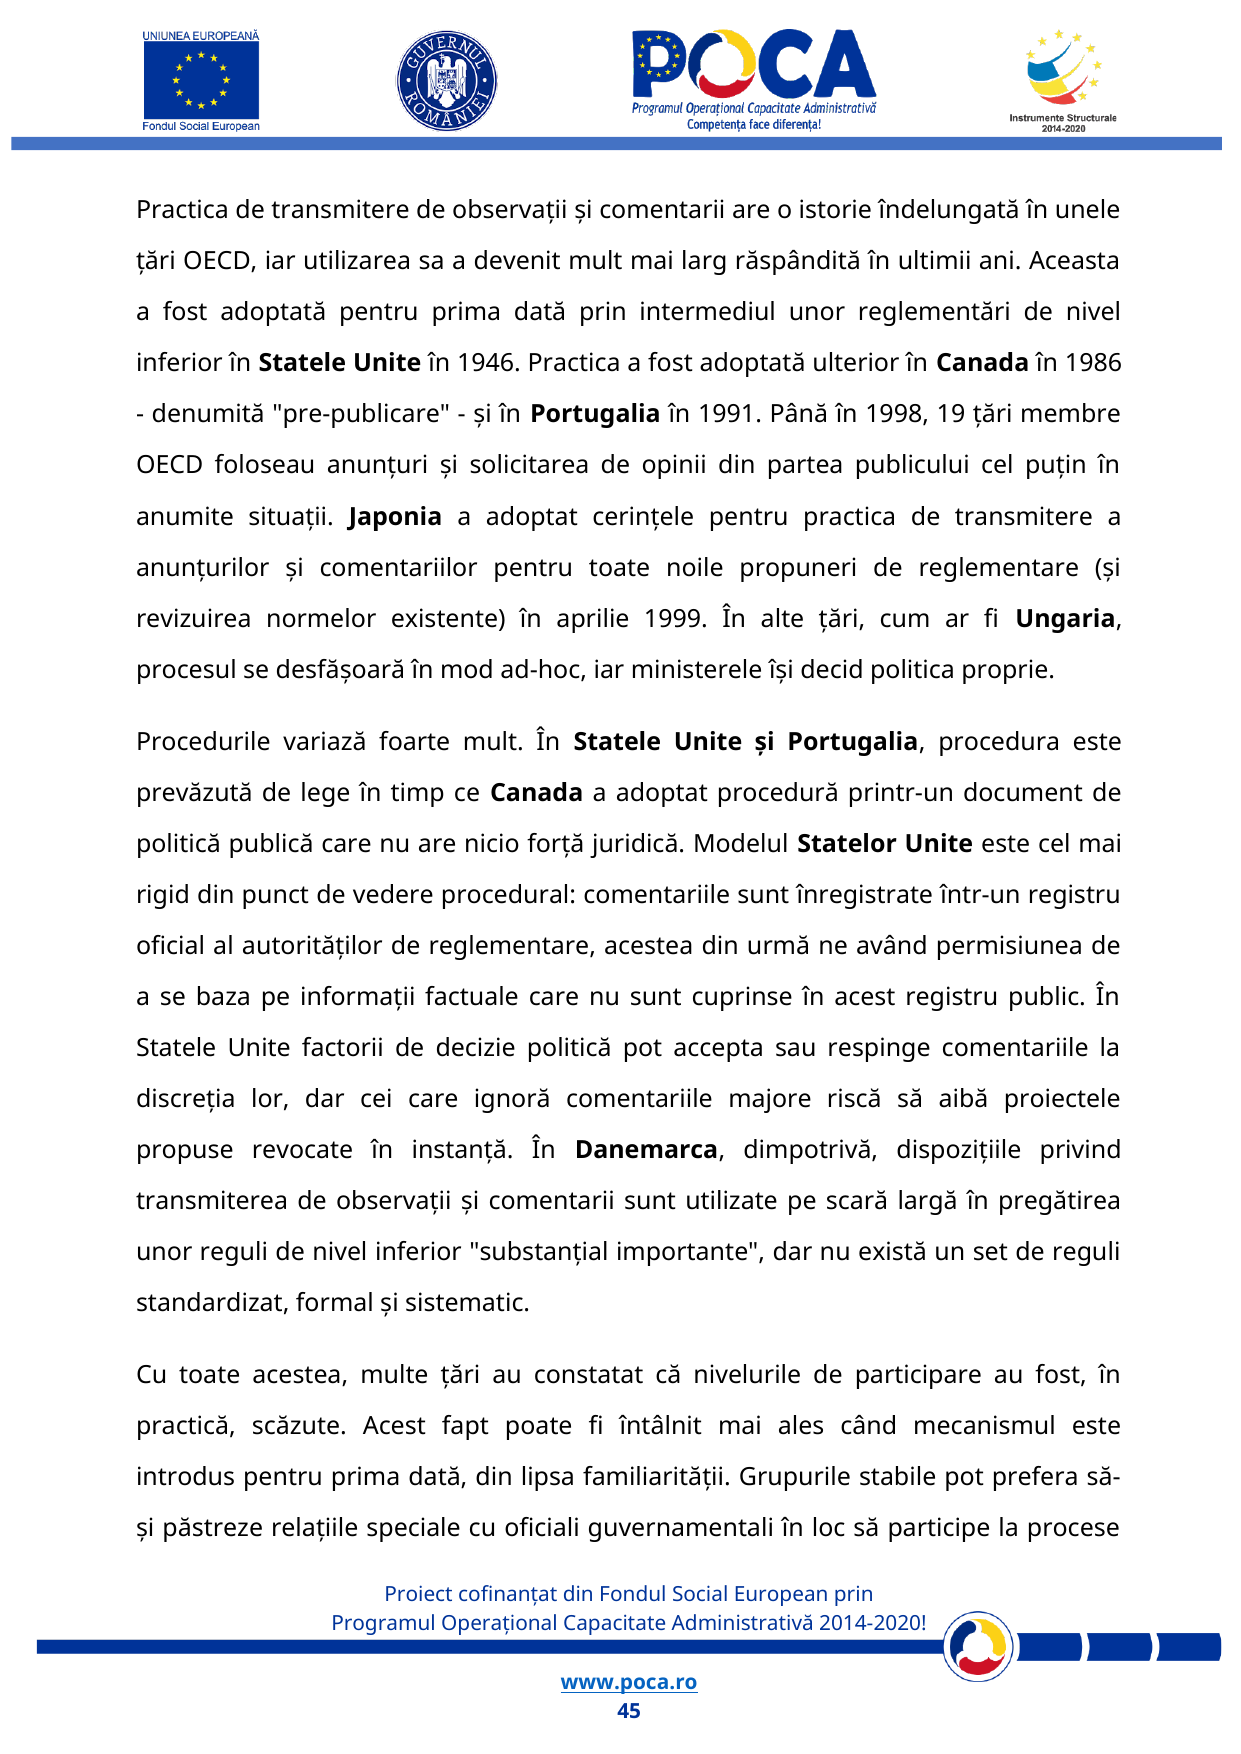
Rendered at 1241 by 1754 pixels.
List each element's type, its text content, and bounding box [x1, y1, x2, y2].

text Procedurile variază foarte mult. În Statele Unite și Portugalia, procedura este prevăzută de lege în timp ce Canada a adoptat procedură printr-un document de politică publică care nu are nicio forță juridică. Modelul Statelor Unite este cel mai rigid din punct de vedere procedural: comentariile sunt înregistrate într-un registru oficial al autorităților de reglementare, acestea din urmă ne având permisiunea de a se baza pe informații factuale care nu sunt cuprinse în acest registru public. În Statele Unite factorii de decizie politică pot accepta sau respinge comentariile la discreția lor, dar cei care ignoră comentariile majore riscă să aibă proiectele propuse revocate în instanță. În Danemarca, dimpotrivă, dispozițiile privind transmiterea de observații și comentarii sunt utilizate pe scară largă în pregătirea unor reguli de nivel inferior "substanțial importante", dar nu există un set de reguli standardizat, formal și sistematic. [136, 723, 1122, 1319]
picture [36, 1611, 1222, 1682]
text Practica de transmitere de observații și comentarii are o istorie îndelungată în unele țări OECD, iar utilizarea sa a devenit mult mai larg răspândită în ultimii ani. Aceasta a fost adoptată pentru prima dată prin intermediul unor reglementări de nivel inferior în Statele Unite în 1946. Practica a fost adoptată ulterior în Canada în 1986 - denumită "pre-publicare" - și în Portugalia în 1991. Până în 1998, 19 țări membre OECD foloseau anunțuri și solicitarea de opinii din partea publicului cel puțin în anumite situații. Japonia a adoptat cerințele pentru practica de transmitere a anunțurilor și comentariilor pentru toate noile propuneri de reglementare (și revizuirea normelor existente) în aprilie 1999. În alte țări, cum ar fi Ungaria, procesul se desfășoară în mod ad-hoc, iar ministerele își decid politica proprie. [136, 192, 1122, 685]
picture [141, 29, 1117, 132]
